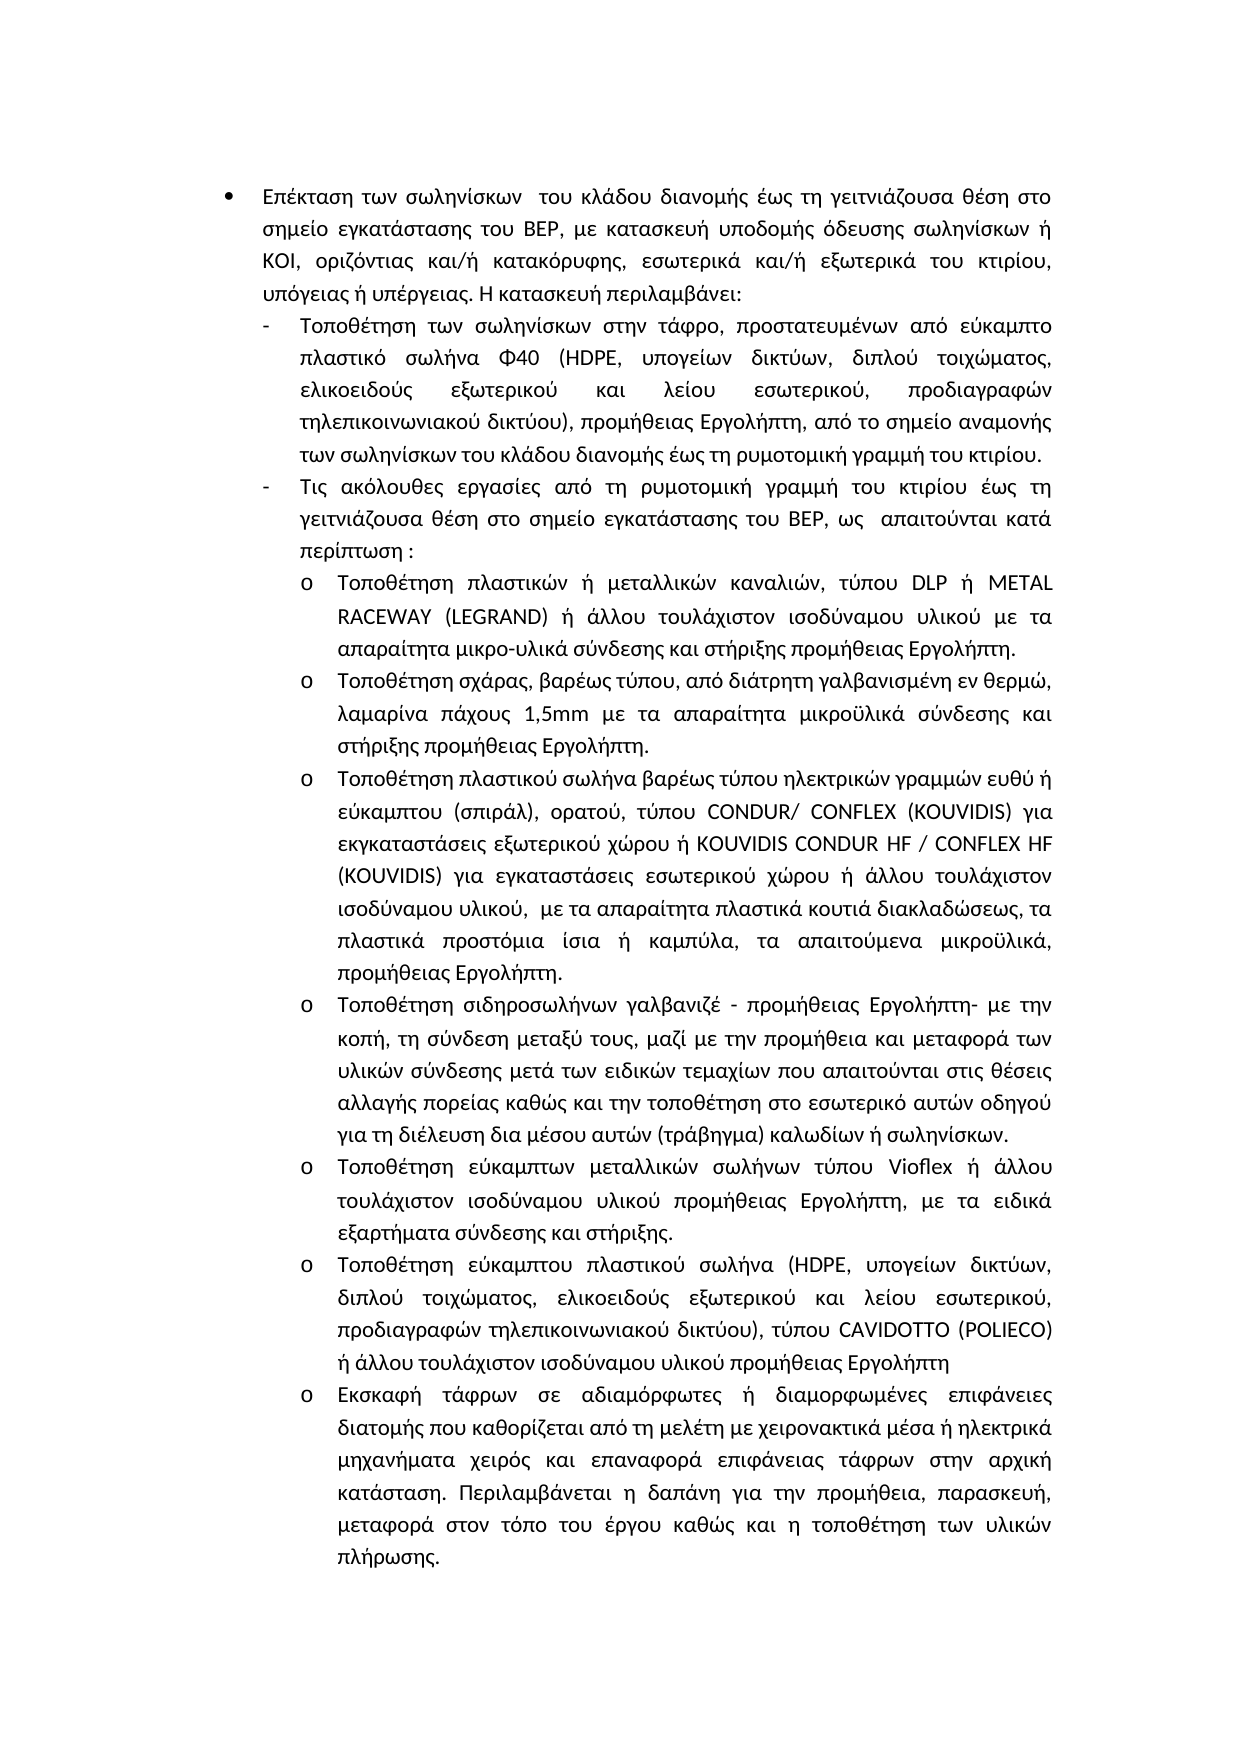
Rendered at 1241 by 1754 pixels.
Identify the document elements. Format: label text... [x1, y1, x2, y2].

list Επέκταση των σωληνίσκων του κλάδου διανομής έως τη γειτνιάζουσα θέση στο σημείο εγκατάστασης του BEP, με κατασκευή υποδομής όδευσης σωληνίσκων ή ΚΟΙ, οριζόντιας και/ή κατακόρυφης, εσωτερικά και/ή εξωτερικά του κτιρίου, υπόγειας ή υπέργειας. Η κατασκευή περιλαμβάνει: [225, 182, 1053, 307]
list Εκσκαφή τάφρων σε αδιαμόρφωτες ή διαμορφωμένες επιφάνειες διατομής που καθορίζεται από τη μελέτη με χειρονακτικά μέσα ή ηλεκτρικά μηχανήματα χειρός και επαναφορά επιφάνειας τάφρων στην αρχική κατάσταση. Περιλαμβάνεται η δαπάνη για την προμήθεια, παρασκευή, μεταφορά στον τόπο του έργου καθώς και η τοποθέτηση των υλικών πλήρωσης. [300, 1380, 1053, 1570]
list Τοποθέτηση των σωληνίσκων στην τάφρο, προστατευμένων από εύκαμπτο πλαστικό σωλήνα Φ40 (HDPE, υπογείων δικτύων, διπλού τοιχώματος, ελικοειδούς εξωτερικού και λείου εσωτερικού, προδιαγραφών τηλεπικοινωνιακού δικτύου), προμήθειας Εργολήπτη, από το σημείο αναμονής των σωληνίσκων του κλάδου διανομής έως τη ρυμοτομική γραμμή του κτιρίου. [262, 311, 1053, 468]
list Τοποθέτηση σιδηροσωλήνων γαλβανιζέ - προμήθειας Εργολήπτη- με την κοπή, τη σύνδεση μεταξύ τους, μαζί με την προμήθεια και μεταφορά των υλικών σύνδεσης μετά των ειδικών τεμαχίων που απαιτούνται στις θέσεις αλλαγής πορείας καθώς και την τοποθέτηση στο εσωτερικό αυτών οδηγού για τη διέλευση δια μέσου αυτών (τράβηγμα) καλωδίων ή σωληνίσκων. [300, 990, 1053, 1148]
list Τοποθέτηση εύκαμπτου πλαστικού σωλήνα (HDPE, υπογείων δικτύων, διπλού τοιχώματος, ελικοειδούς εξωτερικού και λείου εσωτερικού, προδιαγραφών τηλεπικοινωνιακού δικτύου), τύπου CAVIDOTTO (POLIECO) ή άλλου τουλάχιστον ισοδύναμου υλικού προμήθειας Εργολήπτη [300, 1250, 1053, 1376]
list Τοποθέτηση σχάρας, βαρέως τύπου, από διάτρητη γαλβανισμένη εν θερμώ, λαμαρίνα πάχους 1,5mm με τα απαραίτητα μικροϋλικά σύνδεσης και στήριξης προμήθειας Εργολήπτη. [300, 666, 1053, 760]
list Τοποθέτηση πλαστικού σωλήνα βαρέως τύπου ηλεκτρικών γραμμών ευθύ ή εύκαμπτου (σπιράλ), ορατού, τύπου CONDUR/ CONFLEX (KOUVIDIS) για εκγκαταστάσεις εξωτερικού χώρου ή KOUVIDIS CONDUR HF / CONFLEX HF (KOUVIDIS) για εγκαταστάσεις εσωτερικού χώρου ή άλλου τουλάχιστον ισοδύναμου υλικού, με τα απαραίτητα πλαστικά κουτιά διακλαδώσεως, τα πλαστικά προστόμια ίσια ή καμπύλα, τα απαιτούμενα μικροϋλικά, προμήθειας Εργολήπτη. [300, 764, 1053, 986]
list Τοποθέτηση πλαστικών ή μεταλλικών καναλιών, τύπου DLΡ ή METAL RACEWAY (LΕGRΑΝD) ή άλλου τουλάχιστον ισοδύναμου υλικού με τα απαραίτητα μικρο-υλικά σύνδεσης και στήριξης προμήθειας Εργολήπτη. [300, 568, 1053, 662]
list Τις ακόλουθες εργασίες από τη ρυμοτομική γραμμή του κτιρίου έως τη γειτνιάζουσα θέση στο σημείο εγκατάστασης του BEP, ως απαιτούνται κατά περίπτωση : [262, 472, 1053, 564]
list Τοποθέτηση εύκαμπτων μεταλλικών σωλήνων τύπου Vioflex ή άλλου τουλάχιστον ισοδύναμου υλικού προμήθειας Εργολήπτη, με τα ειδικά εξαρτήματα σύνδεσης και στήριξης. [300, 1152, 1053, 1246]
